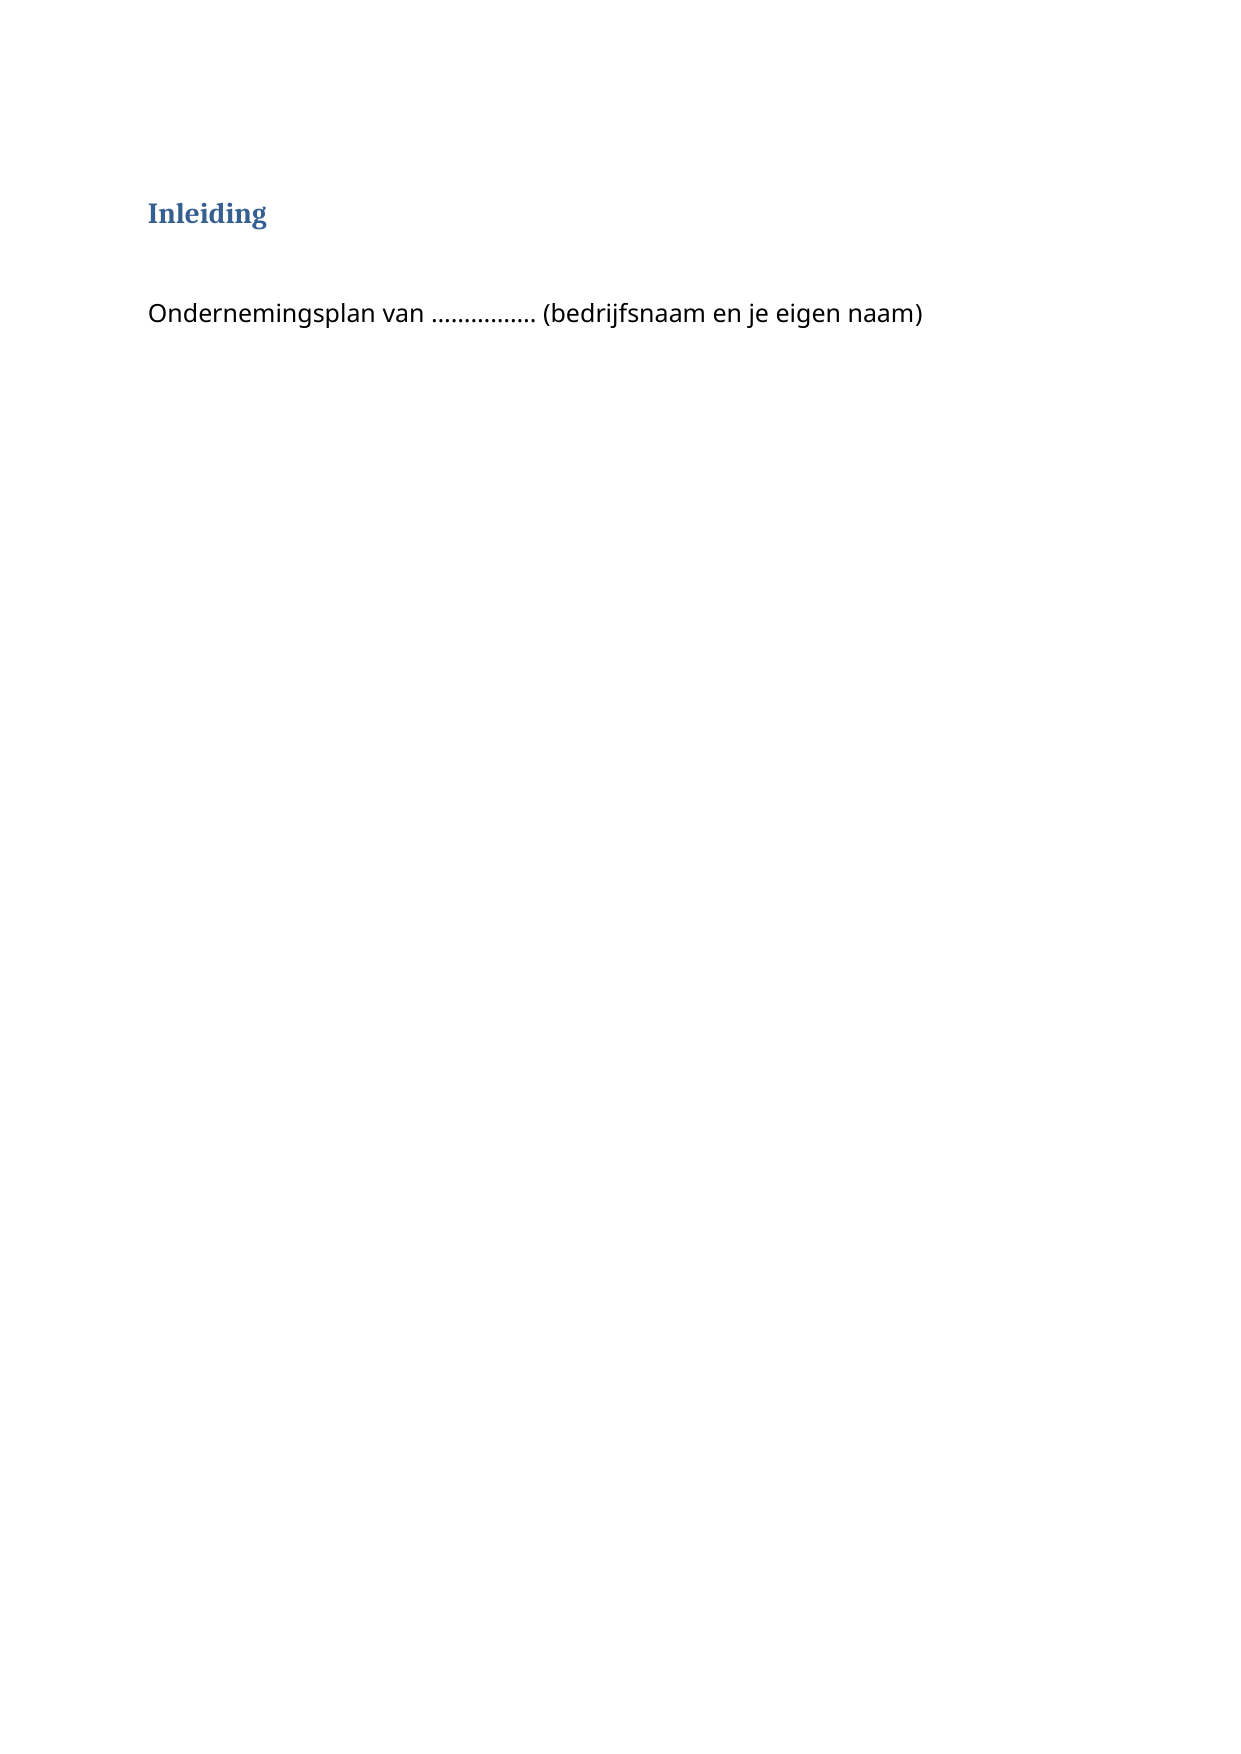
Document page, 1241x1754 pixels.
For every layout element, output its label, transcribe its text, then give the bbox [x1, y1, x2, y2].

subtitle Inleiding [148, 198, 1093, 231]
text Ondernemingsplan van ……………. (bedrijfsnaam en je eigen naam) [148, 296, 1093, 330]
